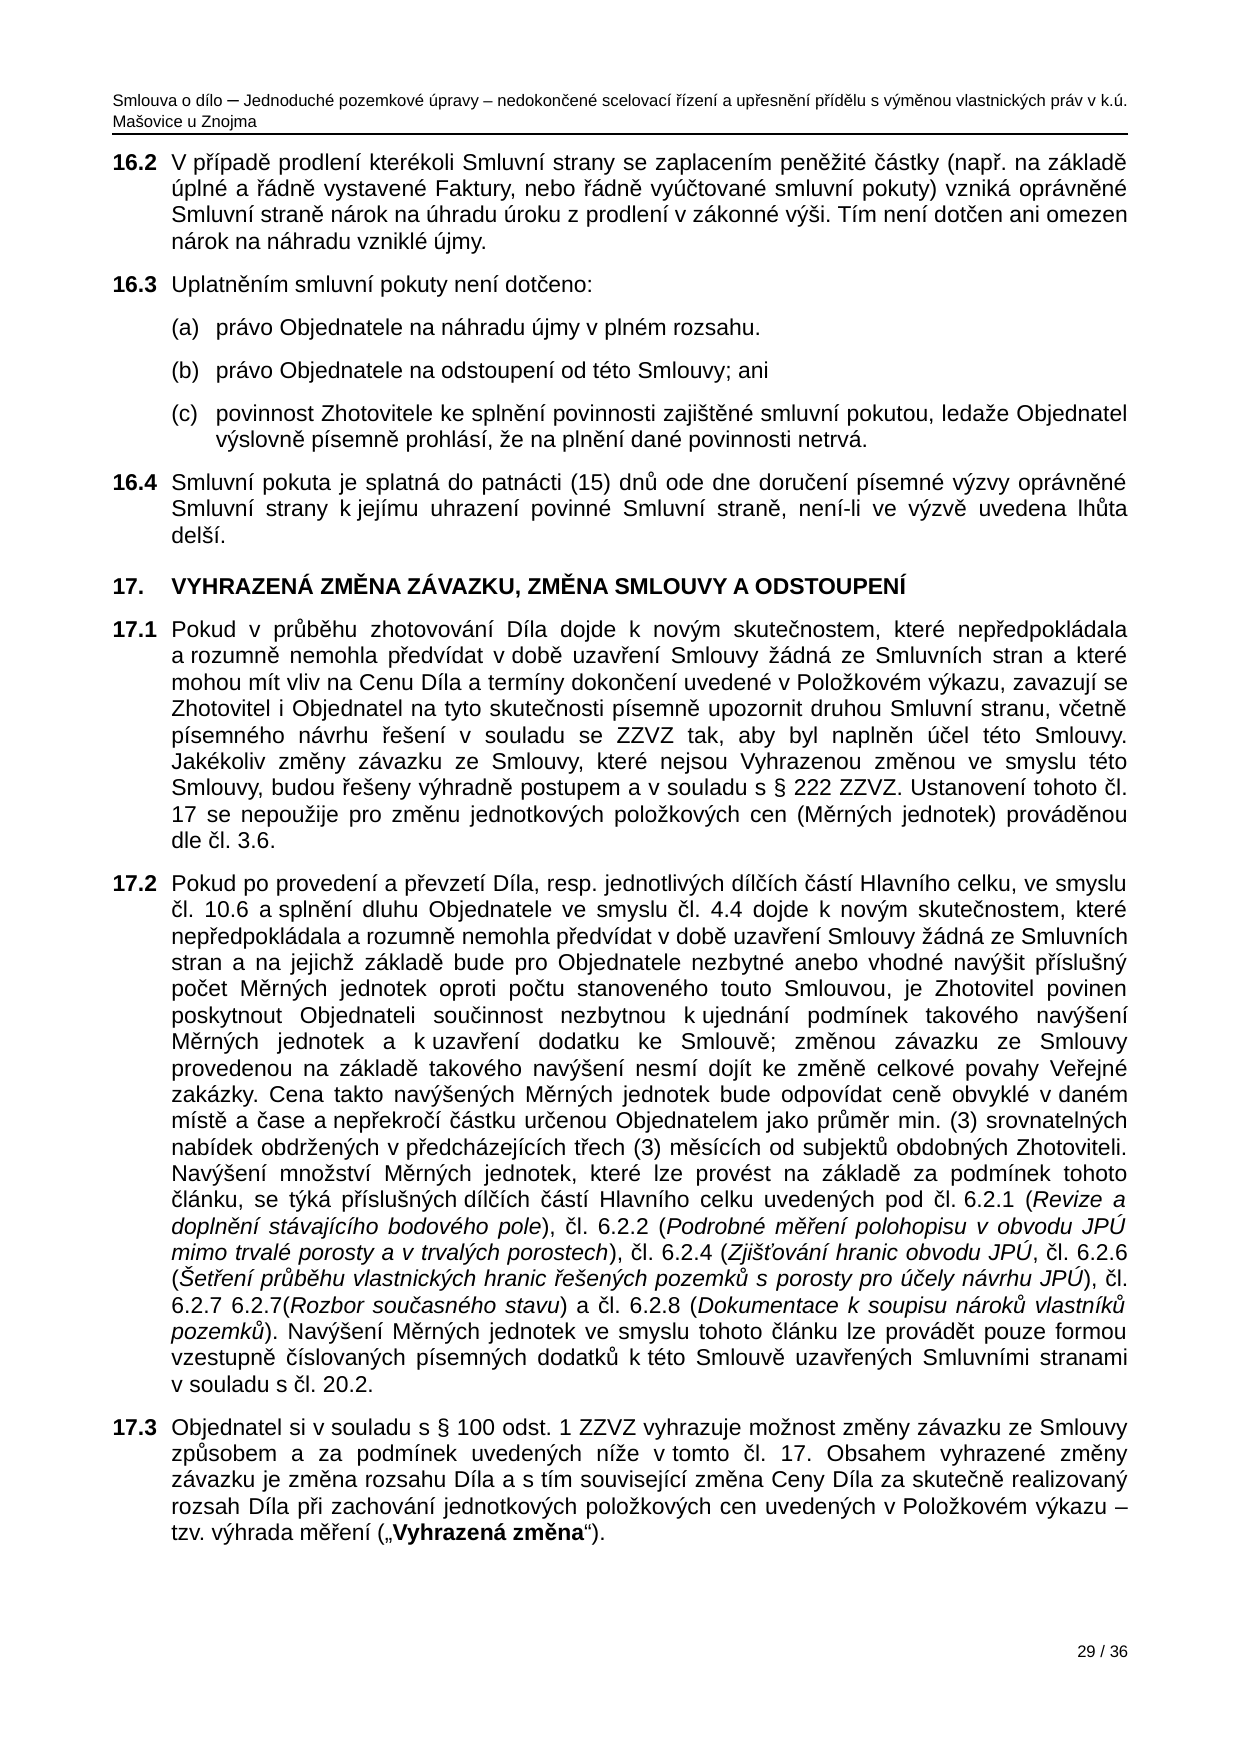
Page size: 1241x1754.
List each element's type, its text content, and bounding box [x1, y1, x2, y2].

text Objednatel si v souladu s § 100 odst. 1 ZZVZ vyhrazuje možnost změny závazku ze Smlouvy způsobem a za podmínek uvedených níže v tomto čl. 17. Obsahem vyhrazené změny závazku je změna rozsahu Díla a s tím související změna Ceny Díla za skutečně realizovaný rozsah Díla při zachování jednotkových položkových cen uvedených v Položkovém výkazu – tzv. výhrada měření („Vyhrazená změna“). [112, 1414, 1128, 1546]
list právo Objednatele na odstoupení od této Smlouvy; ani [171, 357, 1128, 383]
text Uplatněním smluvní pokuty není dotčeno: [112, 271, 1128, 297]
text Pokud v průběhu zhotovování Díla dojde k novým skutečnostem, které nepředpokládala a rozumně nemohla předvídat v době uzavření Smlouvy žádná ze Smluvních stran a které mohou mít vliv na Cenu Díla a termíny dokončení uvedené v Položkovém výkazu, zavazují se Zhotovitel i Objednatel na tyto skutečnosti písemně upozornit druhou Smluvní stranu, včetně písemného návrhu řešení v souladu se ZZVZ tak, aby byl naplněn účel této Smlouvy. Jakékoliv změny závazku ze Smlouvy, které nejsou Vyhrazenou změnou ve smyslu této Smlouvy, budou řešeny výhradně postupem a v souladu s § 222 ZZVZ. Ustanovení tohoto čl. 17 se nepoužije pro změnu jednotkových položkových cen (Měrných jednotek) prováděnou dle čl. 3.6. [112, 616, 1128, 853]
text Smluvní pokuta je splatná do patnácti (15) dnů ode dne doručení písemné výzvy oprávněné Smluvní strany k jejímu uhrazení povinné Smluvní straně, není-li ve výzvě uvedena lhůta delší. [112, 469, 1128, 548]
text Vyhrazená změna závazku, změna smlouvy a odstoupení [112, 573, 1128, 599]
text V případě prodlení kterékoli Smluvní strany se zaplacením peněžité částky (např. na základě úplné a řádně vystavené Faktury, nebo řádně vyúčtované smluvní pokuty) vzniká oprávněné Smluvní straně nárok na úhradu úroku z prodlení v zákonné výši. Tím není dotčen ani omezen nárok na náhradu vzniklé újmy. [112, 148, 1128, 254]
text Pokud po provedení a převzetí Díla, resp. jednotlivých dílčích částí Hlavního celku, ve smyslu čl. 10.6 a splnění dluhu Objednatele ve smyslu čl. 4.4 dojde k novým skutečnostem, které nepředpokládala a rozumně nemohla předvídat v době uzavření Smlouvy žádná ze Smluvních stran a na jejichž základě bude pro Objednatele nezbytné anebo vhodné navýšit příslušný počet Měrných jednotek oproti počtu stanoveného touto Smlouvou, je Zhotovitel povinen poskytnout Objednateli součinnost nezbytnou k ujednání podmínek takového navýšení Měrných jednotek a k uzavření dodatku ke Smlouvě; změnou závazku ze Smlouvy provedenou na základě takového navýšení nesmí dojít ke změně celkové povahy Veřejné zakázky. Cena takto navýšených Měrných jednotek bude odpovídat ceně obvyklé v daném místě a čase a nepřekročí částku určenou Objednatelem jako průměr min. (3) srovnatelných nabídek obdržených v předcházejících třech (3) měsících od subjektů obdobných Zhotoviteli. Navýšení množství Měrných jednotek, které lze provést na základě za podmínek tohoto článku, se týká příslušných dílčích částí Hlavního celku uvedených pod čl. 6.2.1 (Revize a doplnění stávajícího bodového pole), čl. 6.2.2 (Podrobné měření polohopisu v obvodu JPÚ mimo trvalé porosty a v trvalých porostech), čl. 6.2.4 (Zjišťování hranic obvodu JPÚ, čl. 6.2.6 (Šetření průběhu vlastnických hranic řešených pozemků s porosty pro účely návrhu JPÚ), čl. 6.2.7 (Rozbor současného stavu) a čl. 6.2.8 (Dokumentace k soupisu nároků vlastníků pozemků). Navýšení Měrných jednotek ve smyslu tohoto článku lze provádět pouze formou vzestupně číslovaných písemných dodatků k této Smlouvě uzavřených Smluvními stranami v souladu s čl. 20.2. [112, 870, 1128, 1397]
list povinnost Zhotovitele ke splnění povinnosti zajištěné smluvní pokutou, ledaže Objednatel výslovně písemně prohlásí, že na plnění dané povinnosti netrvá. [171, 400, 1128, 452]
list právo Objednatele na náhradu újmy v plném rozsahu. [171, 314, 1128, 340]
